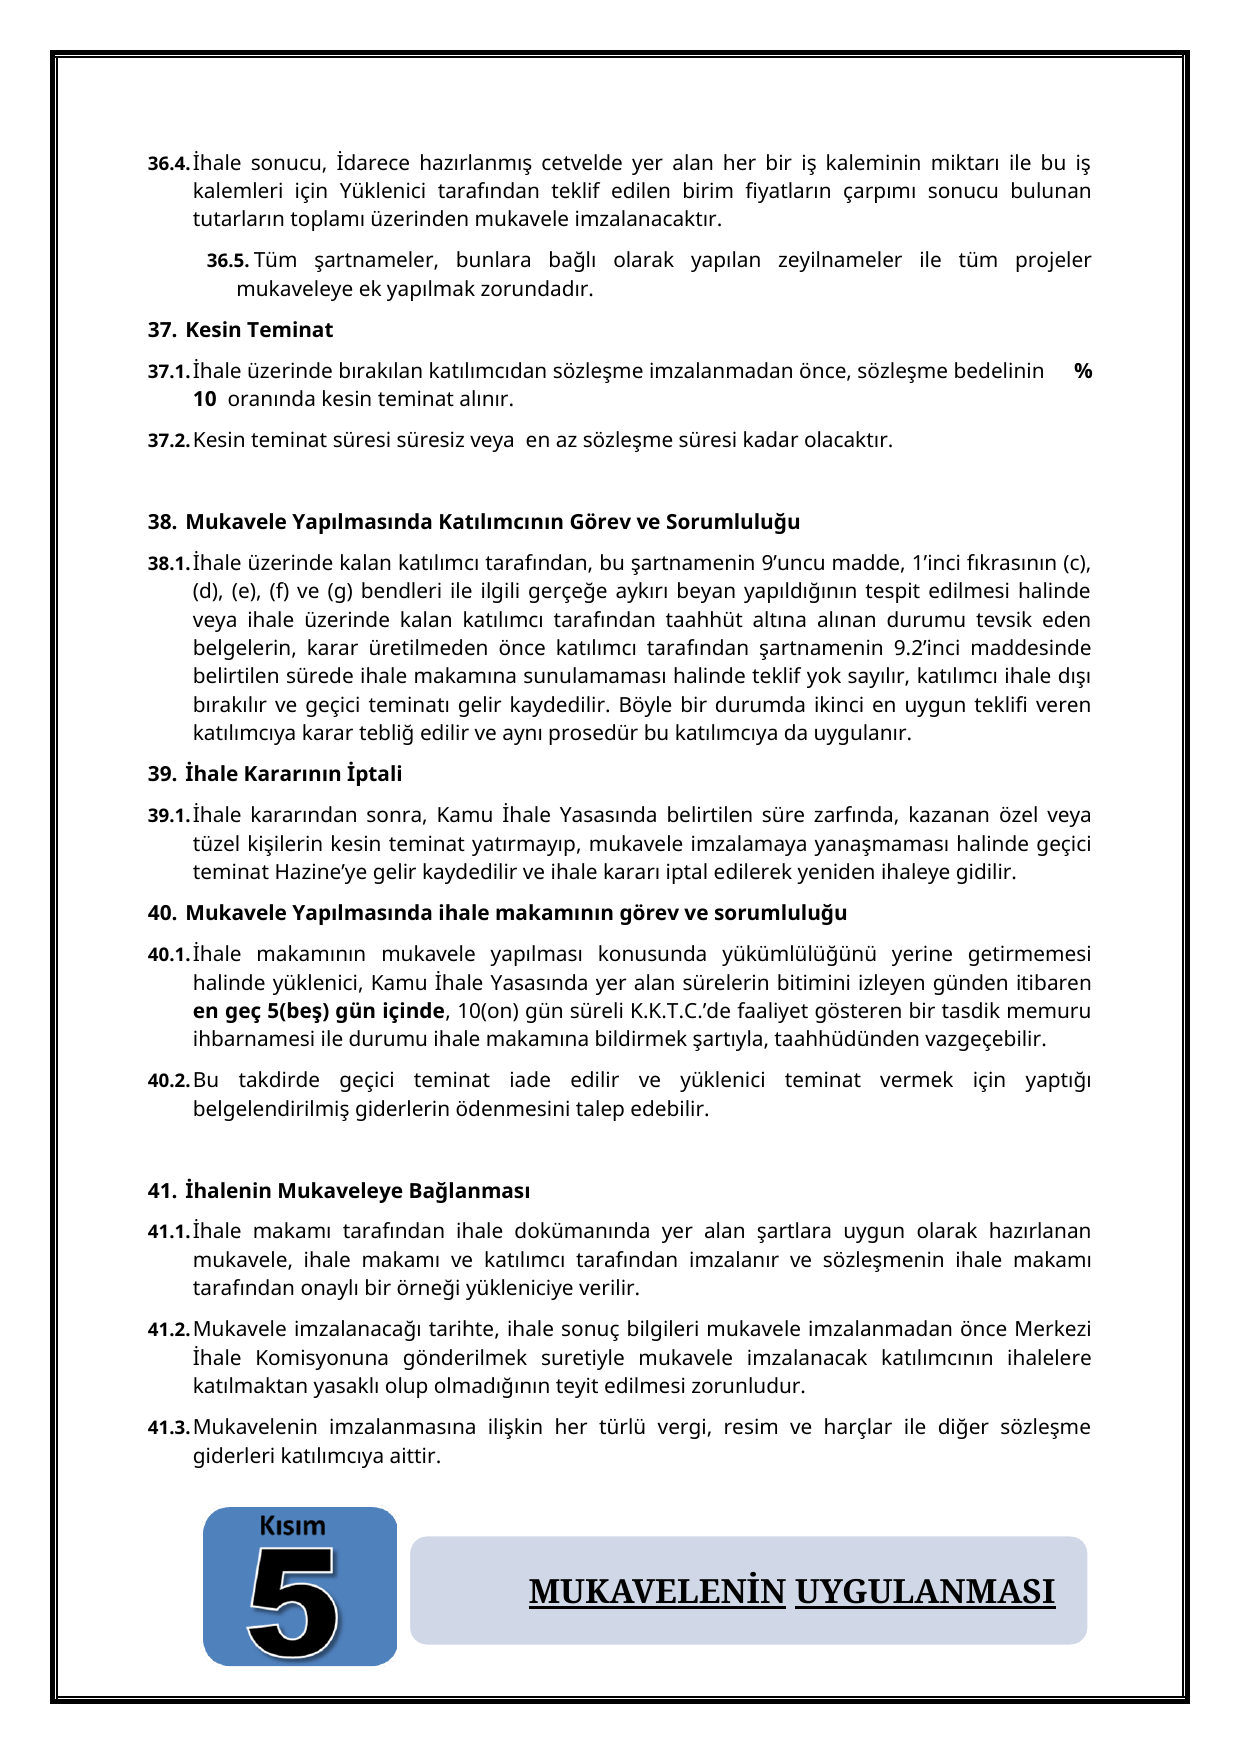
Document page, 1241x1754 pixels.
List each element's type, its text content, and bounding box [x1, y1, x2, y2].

list Mukavele Yapılmasında Katılımcının Görev ve Sorumluluğu [148, 507, 1093, 535]
list Mukavele imzalanacağı tarihte, ihale sonuç bilgileri mukavele imzalanmadan önce Merkezi İhale Komisyonuna gönderilmek suretiyle mukavele imzalanacak katılımcının ihalelere katılmaktan yasaklı olup olmadığının teyit edilmesi zorunludur. [148, 1314, 1093, 1400]
list Bu takdirde geçici teminat iade edilir ve yüklenici teminat vermek için yaptığı belgelendirilmiş giderlerin ödenmesini talep edebilir. [148, 1065, 1093, 1122]
list İhale makamı tarafından ihale dokümanında yer alan şartlara uygun olarak hazırlanan mukavele, ihale makamı ve katılımcı tarafından imzalanır ve sözleşmenin ihale makamı tarafından onaylı bir örneği yükleniciye verilir. [148, 1217, 1093, 1302]
list İhale kararından sonra, Kamu İhale Yasasında belirtilen süre zarfında, kazanan özel veya tüzel kişilerin kesin teminat yatırmayıp, mukavele imzalamaya yanaşmaması halinde geçici teminat Hazine’ye gelir kaydedilir ve ihale kararı iptal edilerek yeniden ihaleye gidilir. [148, 800, 1093, 886]
list Tüm şartnameler, bunlara bağlı olarak yapılan zeyilnameler ile tüm projeler mukaveleye ek yapılmak zorundadır. [207, 245, 1093, 302]
list İhale makamının mukavele yapılması konusunda yükümlülüğünü yerine getirmemesi halinde yüklenici, Kamu İhale Yasasında yer alan sürelerin bitimini izleyen günden itibaren en geç 5(beş) gün içinde, 10(on) gün süreli K.K.T.C.’de faaliyet gösteren bir tasdik memuru ihbarnamesi ile durumu ihale makamına bildirmek şartıyla, taahhüdünden vazgeçebilir. [148, 939, 1093, 1053]
list İhale üzerinde bırakılan katılımcıdan sözleşme imzalanmadan önce, sözleşme bedelinin % 10 oranında kesin teminat alınır. [148, 356, 1093, 413]
list Kesin Teminat [148, 315, 1093, 343]
picture [200, 1503, 397, 1666]
list İhale Kararının İptali [148, 759, 1093, 788]
list Mukavele Yapılmasında ihale makamının görev ve sorumluluğu [148, 898, 1093, 927]
list İhalenin Mukaveleye Bağlanması [148, 1176, 1093, 1204]
list İhale sonucu, İdarece hazırlanmış cetvelde yer alan her bir iş kaleminin miktarı ile bu iş kalemleri için Yüklenici tarafından teklif edilen birim fiyatların çarpımı sonucu bulunan tutarların toplamı üzerinden mukavele imzalanacaktır. [148, 148, 1093, 233]
list Kesin teminat süresi süresiz veya en az sözleşme süresi kadar olacaktır. [148, 425, 1093, 453]
list İhale üzerinde kalan katılımcı tarafından, bu şartnamenin 9’uncu madde, 1’inci fıkrasının (c), (d), (e), (f) ve (g) bendleri ile ilgili gerçeğe aykırı beyan yapıldığının tespit edilmesi halinde veya ihale üzerinde kalan katılımcı tarafından taahhüt altına alınan durumu tevsik eden belgelerin, karar üretilmeden önce katılımcı tarafından şartnamenin 9.2’inci maddesinde belirtilen sürede ihale makamına sunulamaması halinde teklif yok sayılır, katılımcı ihale dışı bırakılır ve geçici teminatı gelir kaydedilir. Böyle bir durumda ikinci en uygun teklifi veren katılımcıya karar tebliğ edilir ve aynı prosedür bu katılımcıya da uygulanır. [148, 548, 1093, 747]
list Mukavelenin imzalanmasına ilişkin her türlü vergi, resim ve harçlar ile diğer sözleşme giderleri katılımcıya aittir. [148, 1412, 1093, 1469]
